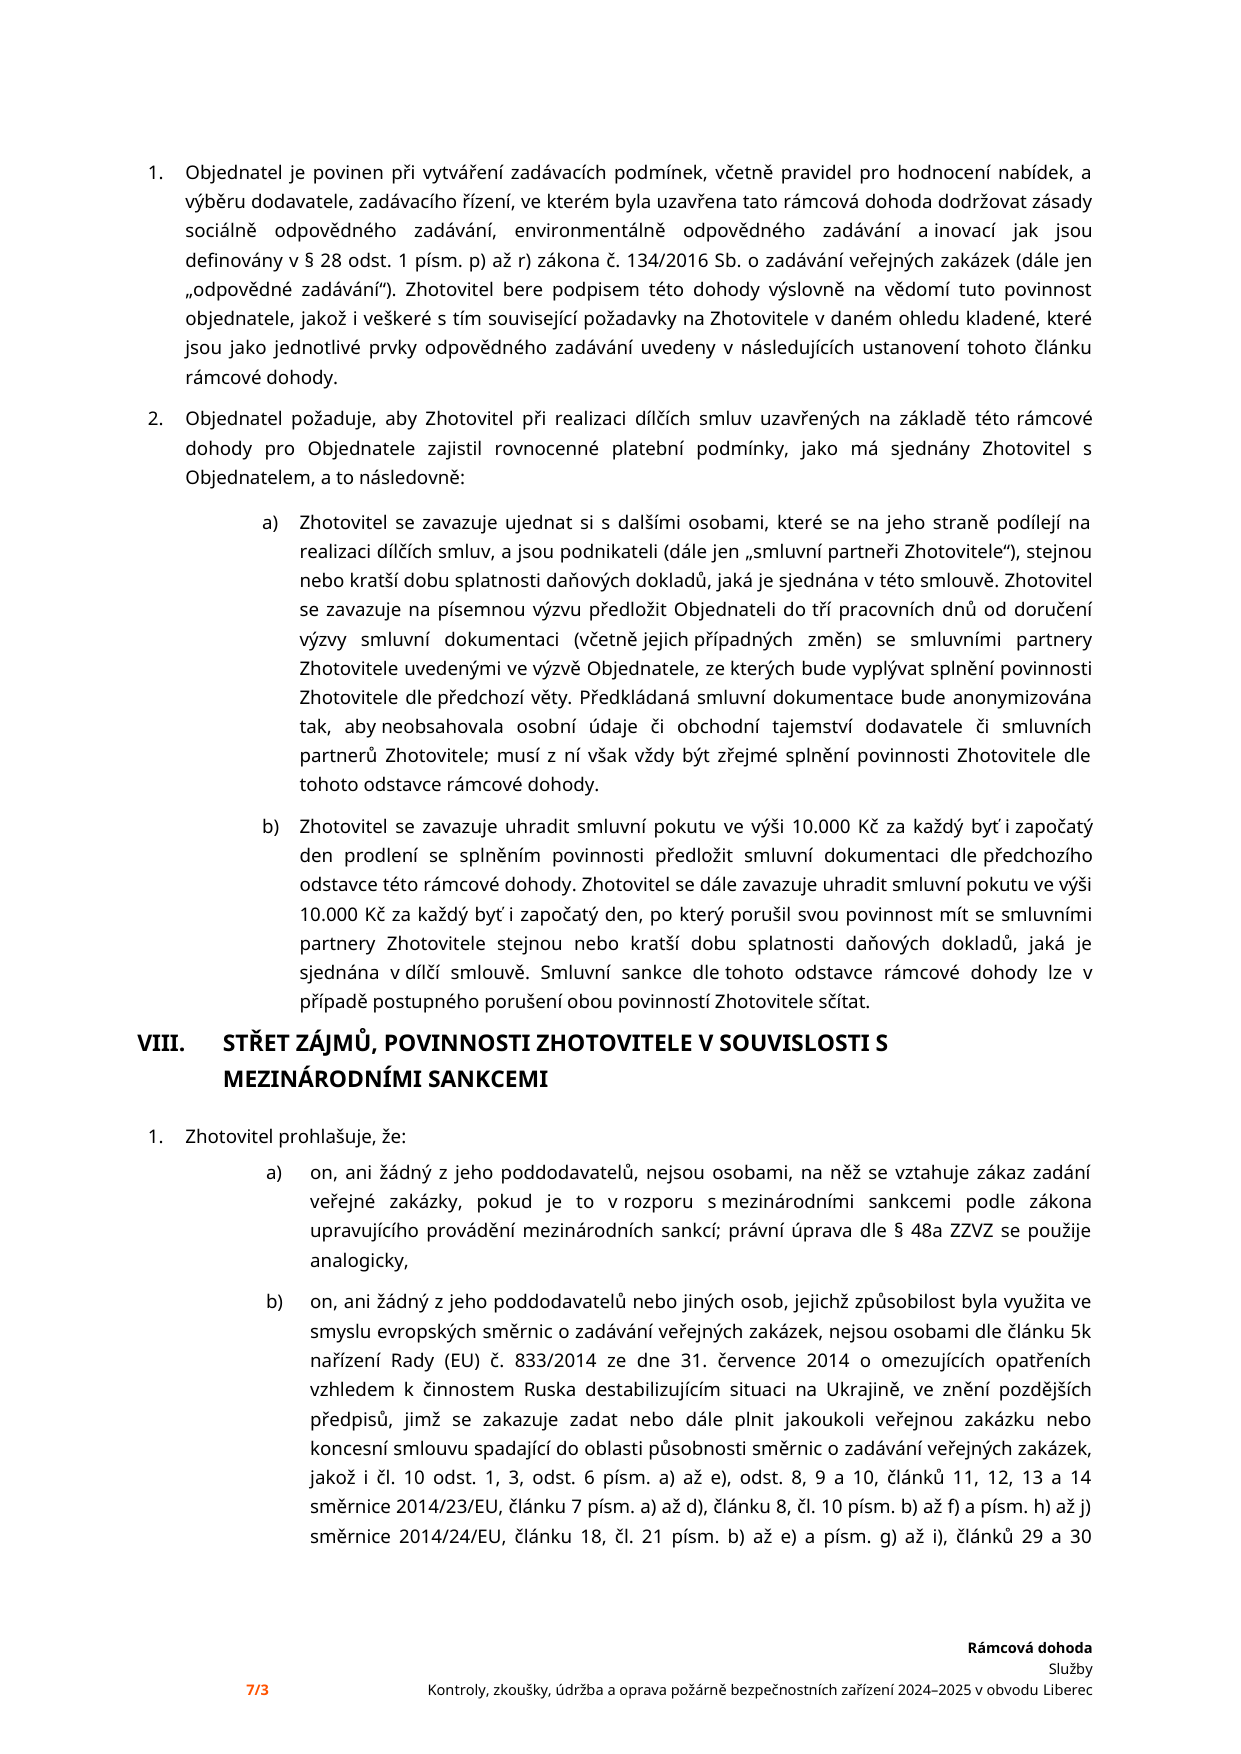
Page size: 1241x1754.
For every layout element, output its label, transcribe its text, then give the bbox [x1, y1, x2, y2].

list Zhotovitel se zavazuje ujednat si s dalšími osobami, které se na jeho straně podílejí na realizaci dílčích smluv, a jsou podnikateli (dále jen „smluvní partneři Zhotovitele“), stejnou nebo kratší dobu splatnosti daňových dokladů, jaká je sjednána v této smlouvě. Zhotovitel se zavazuje na písemnou výzvu předložit Objednateli do tří pracovních dnů od doručení výzvy smluvní dokumentaci (včetně jejich případných změn) se smluvními partnery Zhotovitele uvedenými ve výzvě Objednatele, ze kterých bude vyplývat splnění povinnosti Zhotovitele dle předchozí věty. Předkládaná smluvní dokumentace bude anonymizována tak, aby neobsahovala osobní údaje či obchodní tajemství dodavatele či smluvních partnerů Zhotovitele; musí z ní však vždy být zřejmé splnění povinnosti Zhotovitele dle tohoto odstavce rámcové dohody. [262, 506, 1093, 798]
list Zhotovitel prohlašuje, že: [148, 1124, 1093, 1149]
list Objednatel je povinen při vytváření zadávacích podmínek, včetně pravidel pro hodnocení nabídek, a výběru dodavatele, zadávacího řízení, ve kterém byla uzavřena tato rámcová dohoda dodržovat zásady sociálně odpovědného zadávání, environmentálně odpovědného zadávání a inovací jak jsou definovány v § 28 odst. 1 písm. p) až r) zákona č. 134/2016 Sb. o zadávání veřejných zakázek (dále jen „odpovědné zadávání“). Zhotovitel bere podpisem této dohody výslovně na vědomí tuto povinnost objednatele, jakož i veškeré s tím související požadavky na Zhotovitele v daném ohledu kladené, které jsou jako jednotlivé prvky odpovědného zadávání uvedeny v následujících ustanovení tohoto článku rámcové dohody. [148, 159, 1093, 389]
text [266, 1289, 1093, 1548]
text on, ani žádný z jeho poddodavatelů, nejsou osobami, na něž se vztahuje zákaz zadání veřejné zakázky, pokud je to v rozporu s mezinárodními sankcemi podle zákona upravujícího provádění mezinárodních sankcí; právní úprava dle § 48a ZZVZ se použije analogicky, [266, 1159, 1093, 1273]
list Zhotovitel se zavazuje uhradit smluvní pokutu ve výši 10.000 Kč za každý byť i započatý den prodlení se splněním povinnosti předložit smluvní dokumentaci dle předchozího odstavce této rámcové dohody. Zhotovitel se dále zavazuje uhradit smluvní pokutu ve výši 10.000 Kč za každý byť i započatý den, po který porušil svou povinnost mít se smluvními partnery Zhotovitele stejnou nebo kratší dobu splatnosti daňových dokladů, jaká je sjednána v dílčí smlouvě. Smluvní sankce dle tohoto odstavce rámcové dohody lze v případě postupného porušení obou povinností Zhotovitele sčítat. [262, 810, 1093, 1014]
list Objednatel požaduje, aby Zhotovitel při realizaci dílčích smluv uzavřených na základě této rámcové dohody pro Objednatele zajistil rovnocenné platební podmínky, jako má sjednány Zhotovitel s Objednatelem, a to následovně: [148, 406, 1093, 490]
list STŘET ZÁJMŮ, POVINNOSTI ZHOTOVITELE V SOUVISLOSTI S MEZINÁRODNÍMI SANKCEMI [185, 1027, 1093, 1094]
